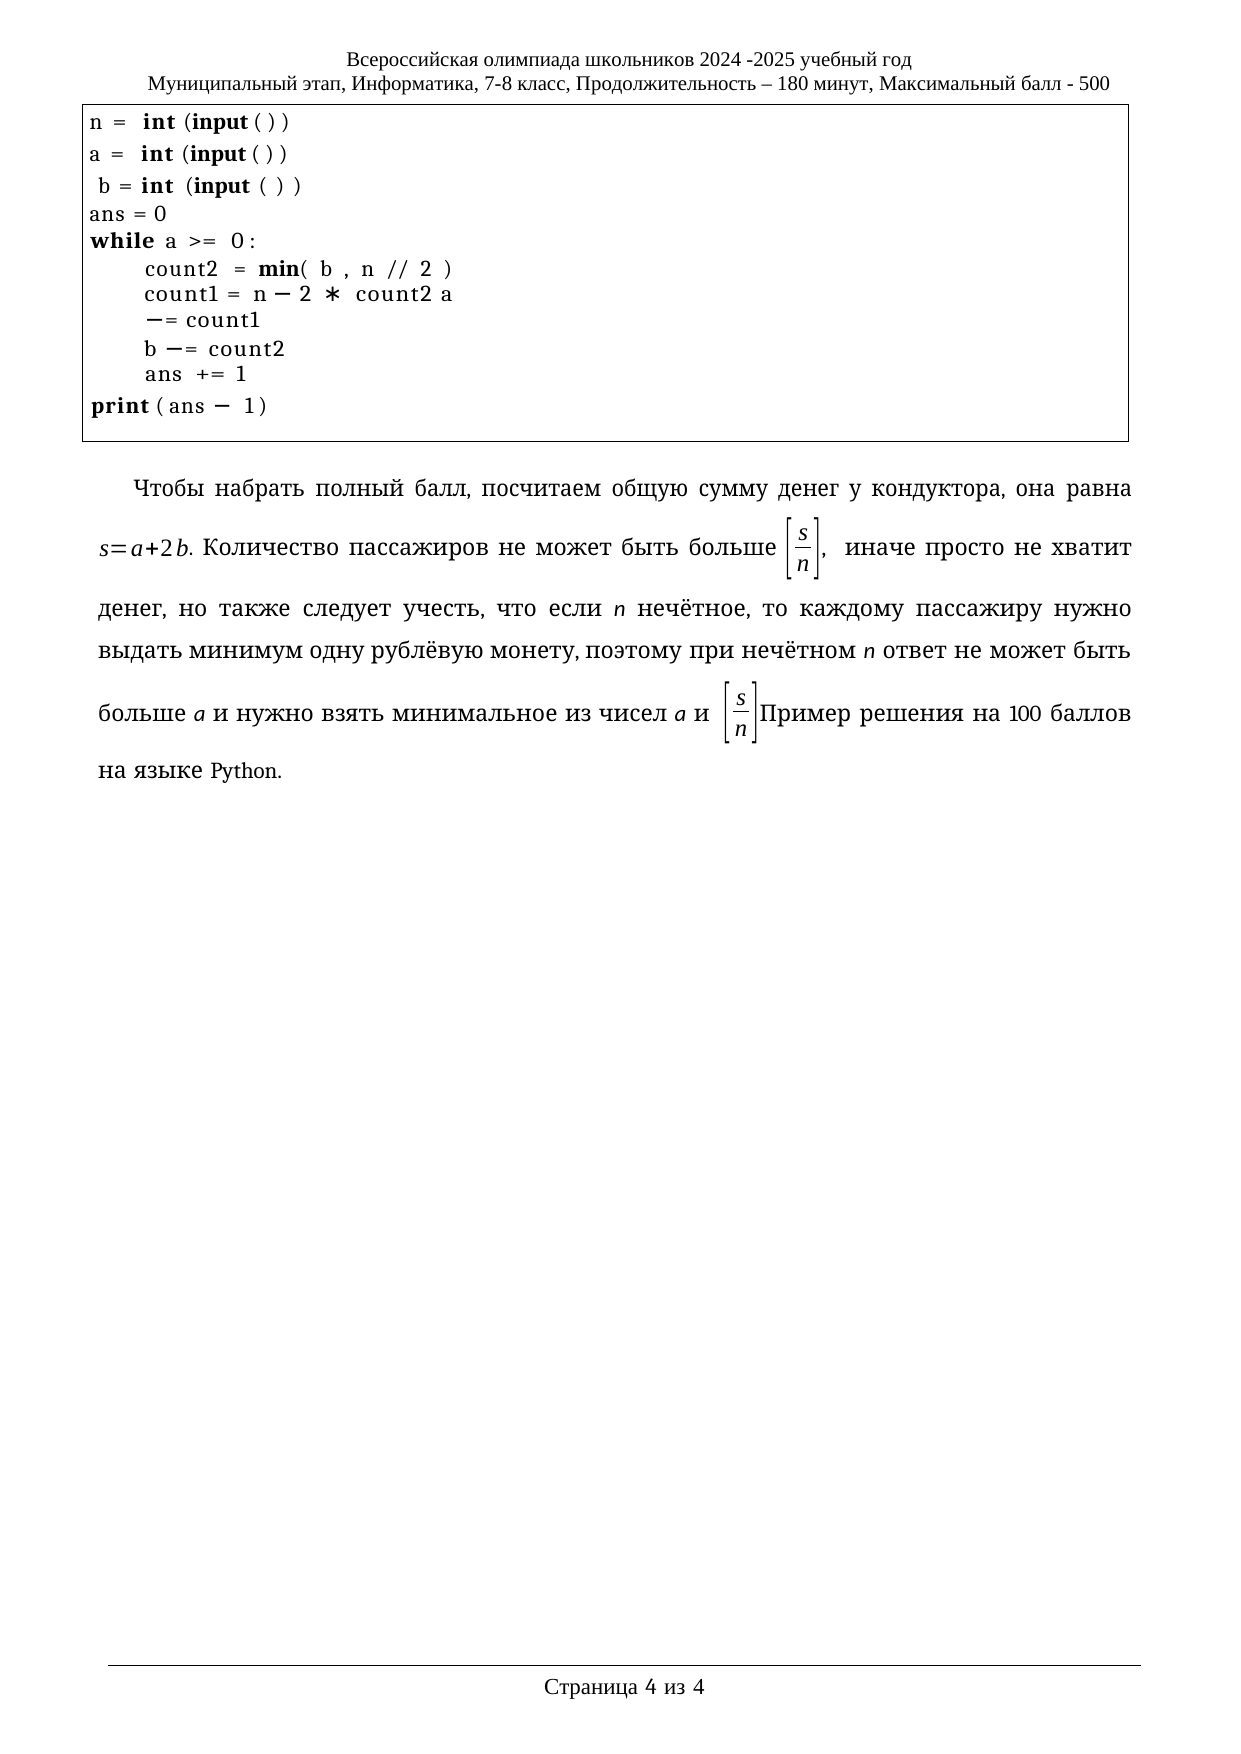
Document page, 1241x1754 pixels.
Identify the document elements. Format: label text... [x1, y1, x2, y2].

text Чтобы набрать полный балл, посчитаем общую сумму денег у кондуктора, она равна . Количество пассажиров не может быть больше , иначе просто не хватит денег, но также следует учесть, что если n нечётное, то каждому пассажиру нужно выдать минимум одну рублёвую монету, поэтому при нечётном n ответ не может быть больше a и нужно взять минимальное из чисел a и Пример решения на 100 баллов на языке Python. [98, 476, 1132, 784]
